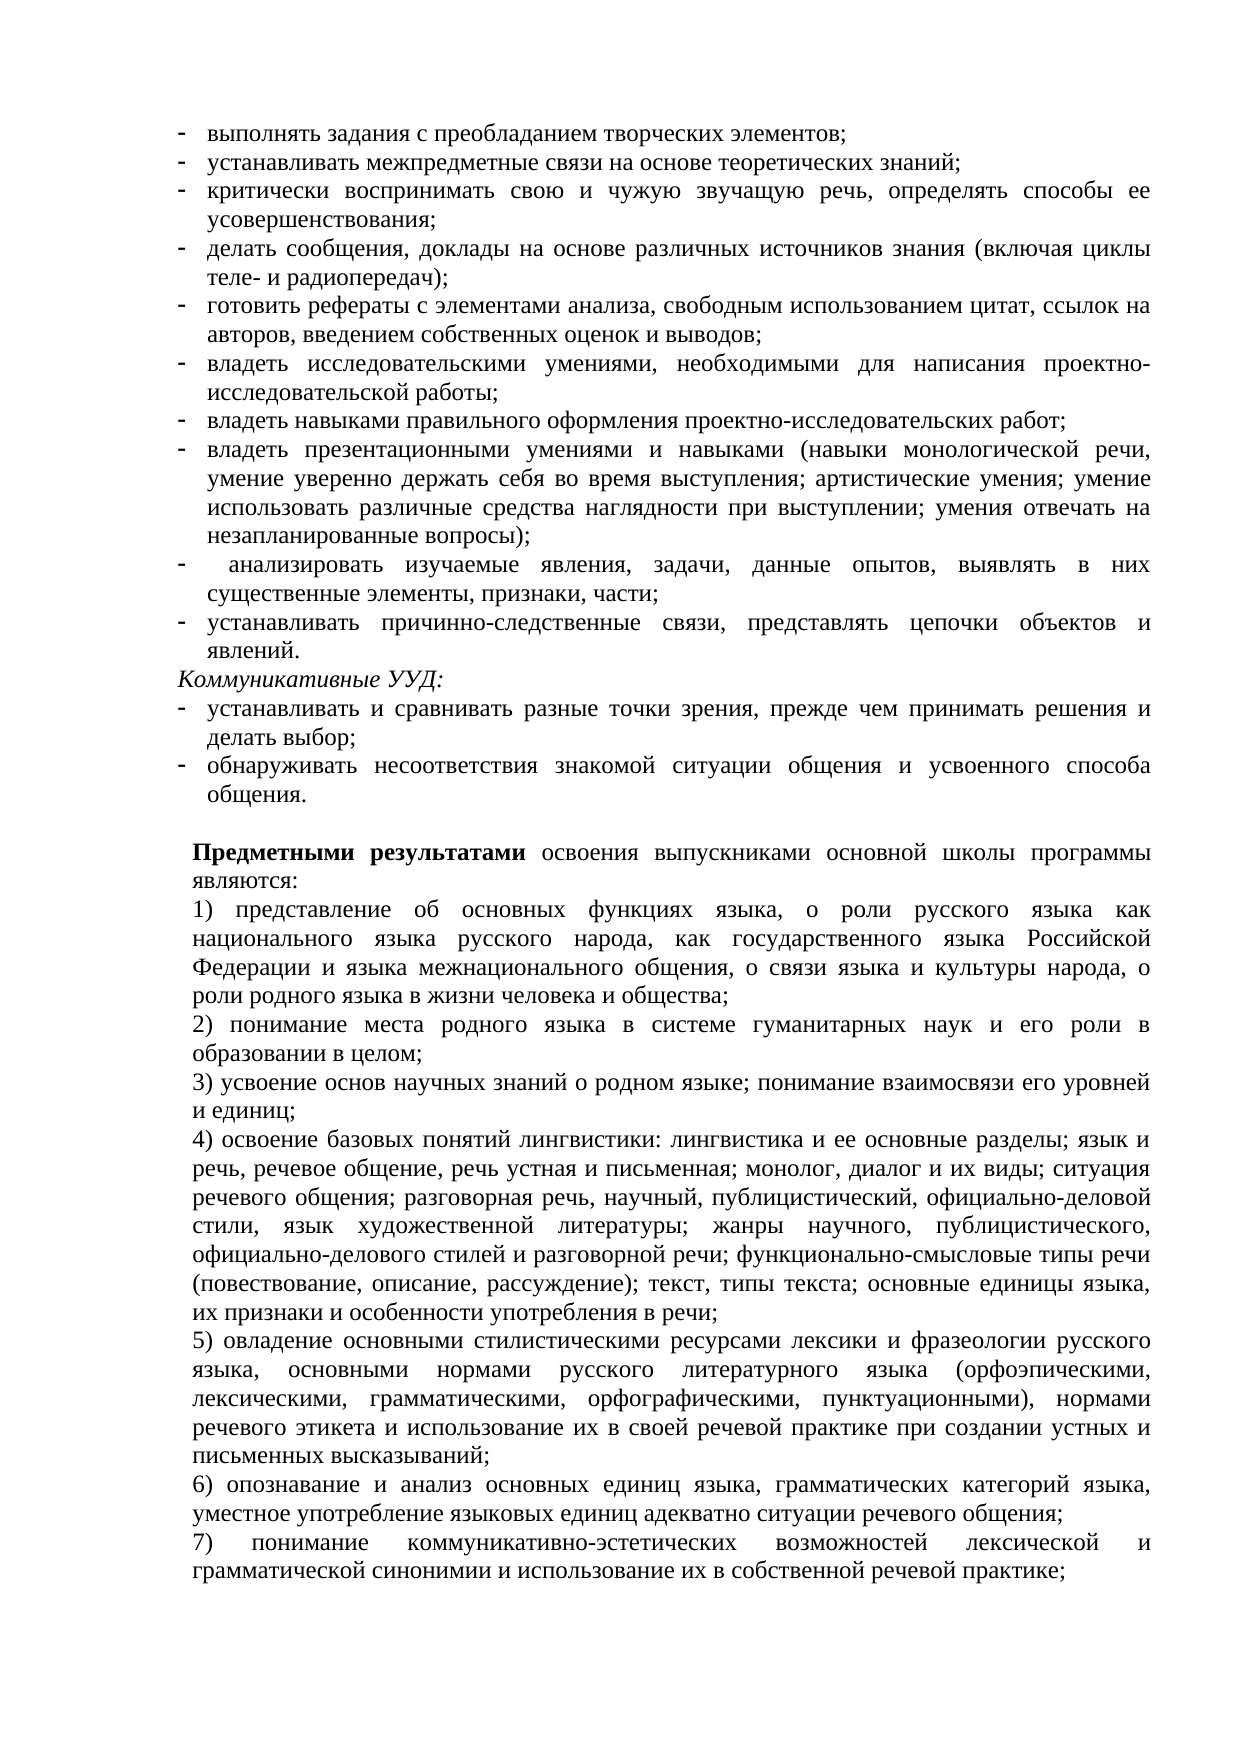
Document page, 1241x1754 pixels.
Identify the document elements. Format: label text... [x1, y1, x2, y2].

list устанавливать и сравнивать разные точки зрения, прежде чем принимать решения и делать выбор; [177, 693, 1152, 751]
text 5) овладение основными стилистическими ресурсами лексики и фразеологии русского языка, основными нормами русского литературного языка (орфоэпическими, лексическими, грамматическими, орфографическими, пунктуационными), нормами речевого этикета и использование их в своей речевой практике при создании устных и письменных высказываний; [192, 1326, 1152, 1469]
text Предметными результатами освоения выпускниками основной школы программы являются: [192, 837, 1152, 894]
text 7) понимание коммуникативно-эстетических возможностей лексической и грамматической синонимии и использование их в собственной речевой практике; [192, 1527, 1152, 1584]
list владеть презентационными умениями и навыками (навыки монологической речи, умение уверенно держать себя во время выступления; артистические умения; умение использовать различные средства наглядности при выступлении; умения отвечать на незапланированные вопросы); [177, 434, 1152, 549]
text 4) освоение базовых понятий лингвистики: лингвистика и ее основные разделы; язык и речь, речевое общение, речь устная и письменная; монолог, диалог и их виды; ситуация речевого общения; разговорная речь, научный, публицистический, официально-деловой стили, язык художественной литературы; жанры научного, публицистического, официально-делового стилей и разговорной речи; функционально-смысловые типы речи (повествование, описание, рассуждение); текст, типы текста; основные единицы языка, их признаки и особенности употребления в речи; [192, 1124, 1152, 1326]
list владеть исследовательскими умениями, необходимыми для написания проектно-исследовательской работы; [177, 348, 1152, 406]
list устанавливать межпредметные связи на основе теоретических знаний; [177, 147, 1152, 176]
list устанавливать причинно-следственные связи, представлять цепочки объектов и явлений. [177, 607, 1152, 664]
text 1) представление об основных функциях языка, о роли русского языка как национального языка русского народа, как государственного языка Российской Федерации и языка межнационального общения, о связи языка и культуры народа, о роли родного языка в жизни человека и общества; [192, 894, 1152, 1009]
list делать сообщения, доклады на основе различных источников знания (включая циклы теле- и радиопередач); [177, 233, 1152, 291]
text 3) усвоение основ научных знаний о родном языке; понимание взаимосвязи его уровней и единиц; [192, 1067, 1152, 1124]
text 2) понимание места родного языка в системе гуманитарных наук и его роли в образовании в целом; [192, 1009, 1152, 1067]
text 6) опознавание и анализ основных единиц языка, грамматических категорий языка, уместное употребление языковых единиц адекватно ситуации речевого общения; [192, 1469, 1152, 1527]
list владеть навыками правильного оформления проектно-исследовательских работ; [177, 406, 1152, 434]
list выполнять задания с преобладанием творческих элементов; [177, 118, 1152, 147]
list анализировать изучаемые явления, задачи, данные опытов, выявлять в них существенные элементы, признаки, части; [177, 549, 1152, 607]
text Коммуникативные УУД: [177, 664, 1152, 693]
list готовить рефераты с элементами анализа, свободным использованием цитат, ссылок на авторов, введением собственных оценок и выводов; [177, 291, 1152, 348]
list критически воспринимать свою и чужую звучащую речь, определять способы ее усовершенствования; [177, 176, 1152, 233]
list обнаруживать несоответствия знакомой ситуации общения и усвоенного способа общения. [177, 751, 1152, 808]
